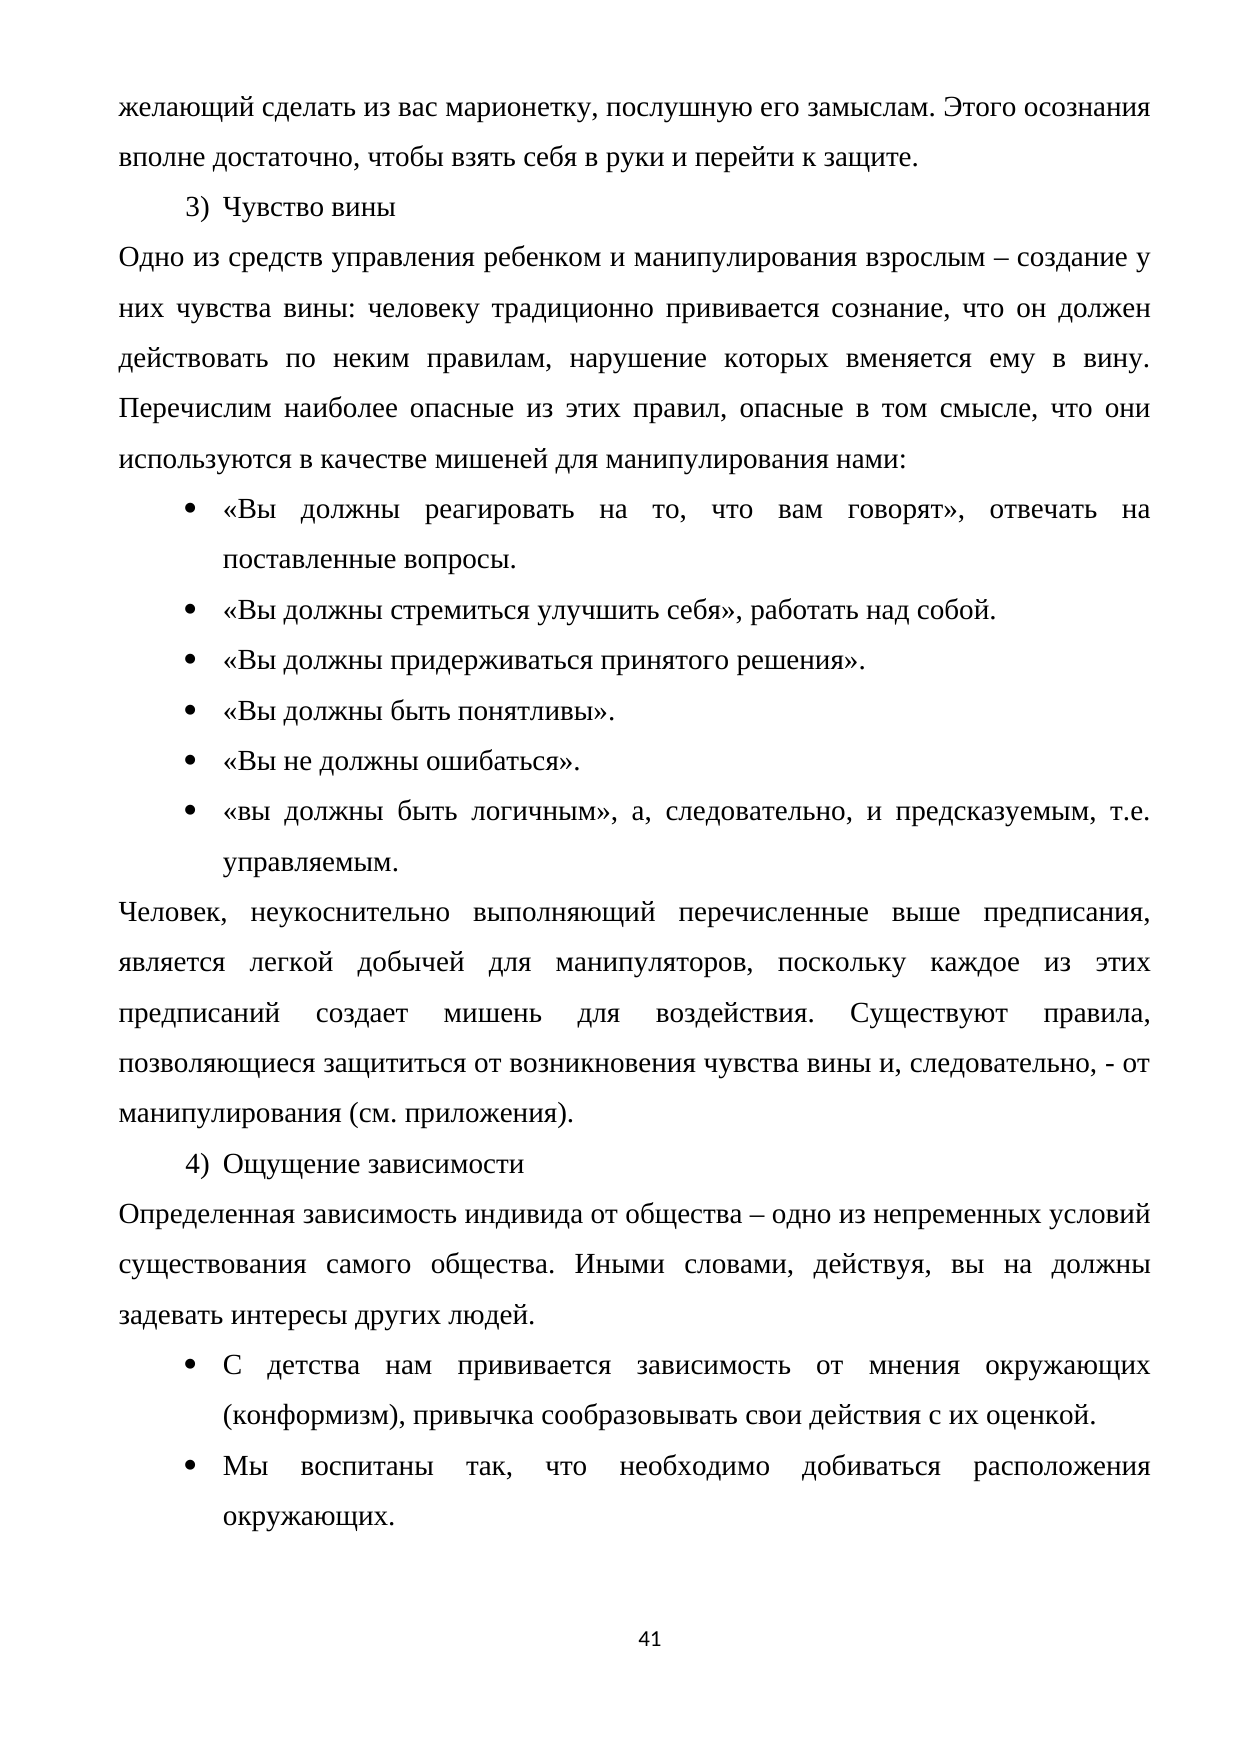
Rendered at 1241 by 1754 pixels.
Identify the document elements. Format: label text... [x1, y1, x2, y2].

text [118, 89, 1152, 172]
list «Вы должны стремиться улучшить себя», работать над собой. [185, 592, 1152, 626]
list Мы воспитаны так, что необходимо добиваться расположения окружающих. [185, 1448, 1152, 1532]
list «вы должны быть логичным», а, следовательно, и предсказуемым, т.е. управляемым. [185, 793, 1152, 877]
list «Вы должны придерживаться принятого решения». [185, 642, 1152, 676]
list «Вы должны быть понятливы». [185, 693, 1152, 726]
list С детства нам прививается зависимость от мнения окружающих (конформизм), привычка сообразовывать свои действия с их оценкой. [185, 1347, 1152, 1431]
list Ощущение зависимости [185, 1146, 1152, 1179]
text Человек, неукоснительно выполняющий перечисленные выше предписания, является легкой добычей для манипуляторов, поскольку каждое из этих предписаний создает мишень для воздействия. Существуют правила, позволяющиеся защититься от возникновения чувства вины и, следовательно, - от манипулирования (см. приложения). [118, 894, 1152, 1129]
list «Вы должны реагировать на то, что вам говорят», отвечать на поставленные вопросы. [185, 491, 1152, 575]
text Одно из средств управления ребенком и манипулирования взрослым – создание у них чувства вины: человеку традиционно прививается сознание, что он должен действовать по неким правилам, нарушение которых вменяется ему в вину. Перечислим наиболее опасные из этих правил, опасные в том смысле, что они используются в качестве мишеней для манипулирования нами: [118, 239, 1152, 474]
list «Вы не должны ошибаться». [185, 743, 1152, 777]
text Определенная зависимость индивида от общества – одно из непременных условий существования самого общества. Иными словами, действуя, вы на должны задевать интересы других людей. [118, 1196, 1152, 1330]
list Чувство вины [185, 189, 1152, 223]
